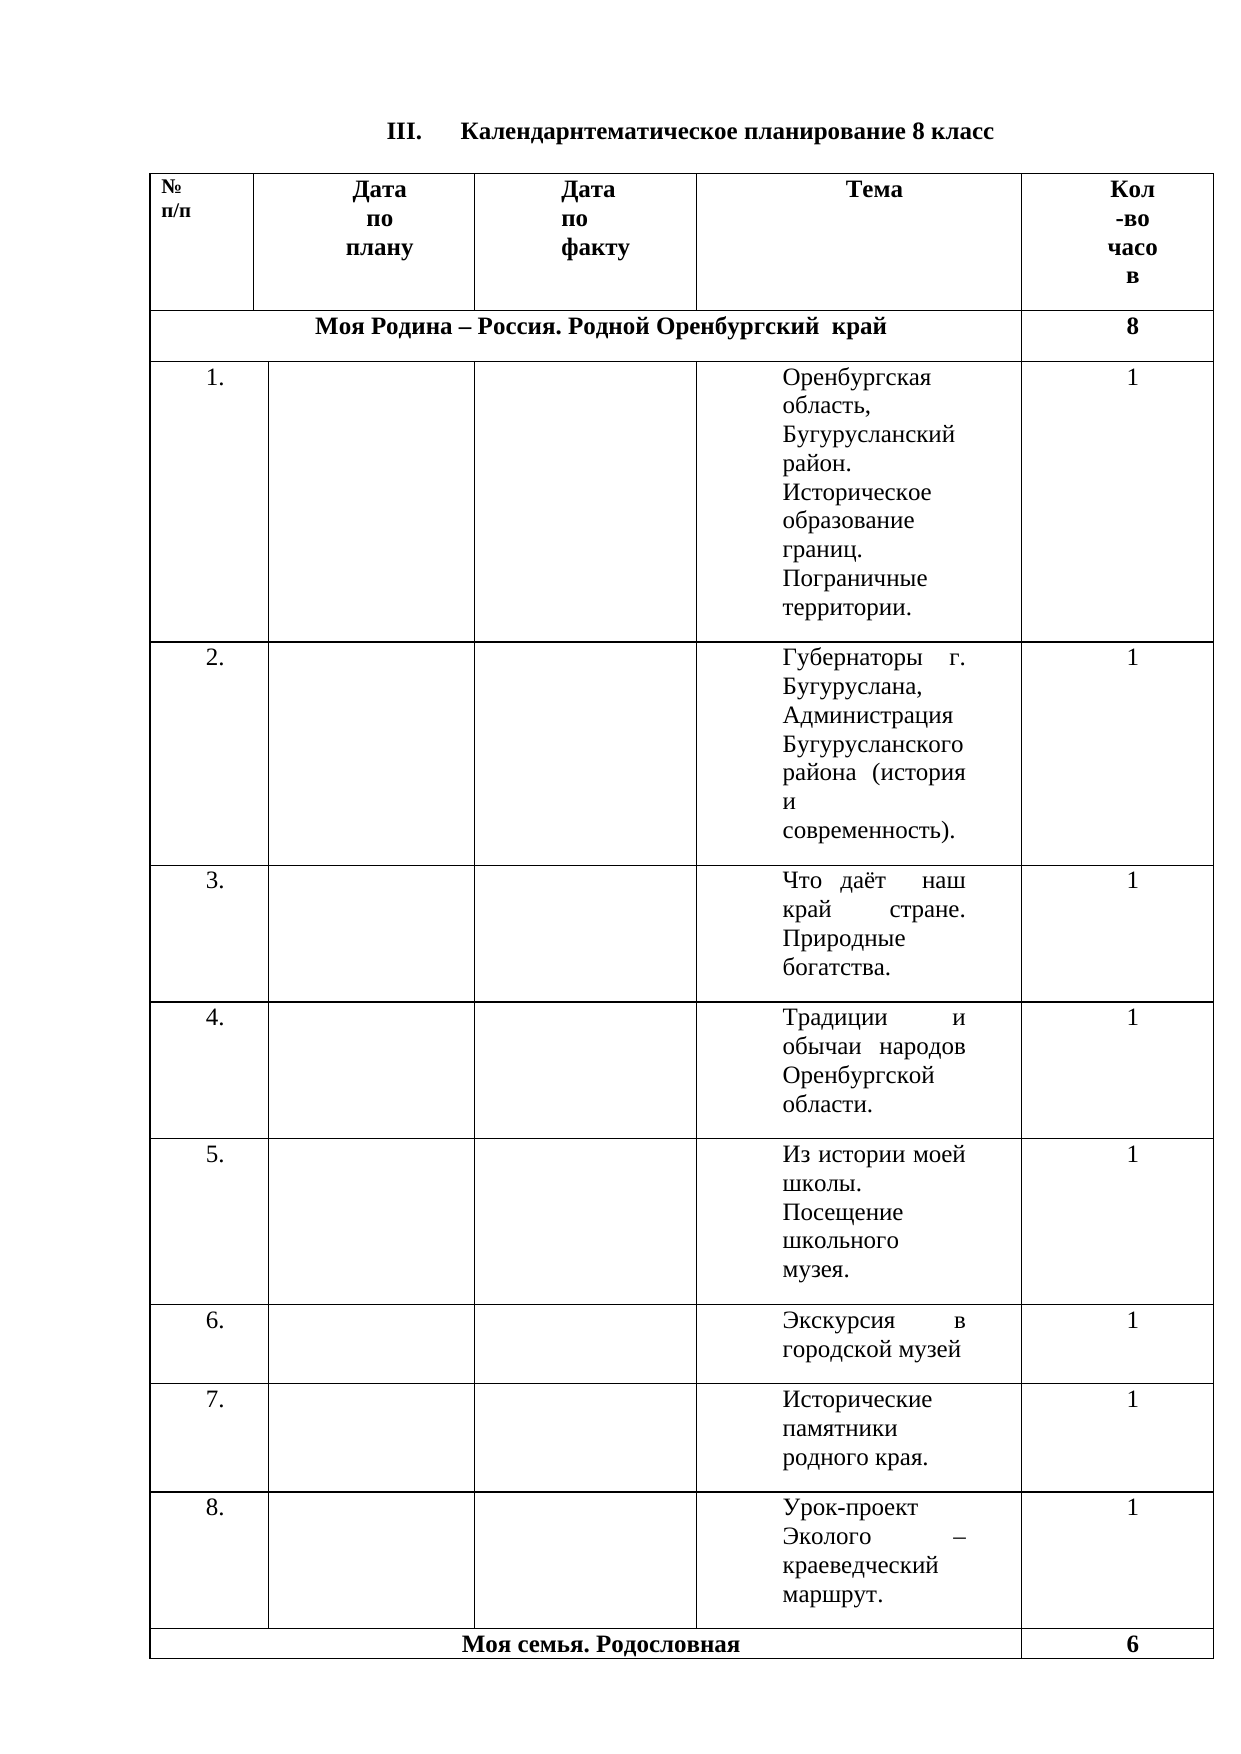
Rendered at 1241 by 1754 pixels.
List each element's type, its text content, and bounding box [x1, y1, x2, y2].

table_cell 1 [1022, 1139, 1213, 1304]
table_cell 1 [1022, 643, 1213, 864]
table_cell [151, 1493, 268, 1628]
table_cell [269, 362, 474, 641]
table_cell [475, 1305, 696, 1383]
list Календарнтематическое планирование 8 класс [386, 116, 1164, 144]
table_cell [475, 866, 696, 1001]
table_header Дата по плану [254, 174, 474, 310]
table_cell [151, 1384, 268, 1491]
table_cell [269, 1139, 474, 1304]
table_cell 1 [1022, 1003, 1213, 1138]
table_cell 1 [1022, 1493, 1213, 1628]
table_header Кол-во часов [1022, 174, 1213, 310]
table_cell [151, 866, 268, 1001]
table_cell [269, 1003, 474, 1138]
table_cell [269, 1493, 474, 1628]
table_cell Оренбургская область, Бугурусланский район. Историческое образование границ. Пограничные территории. [697, 362, 1021, 641]
table_cell [475, 1384, 696, 1491]
table_cell [475, 1003, 696, 1138]
table_cell 8 [1022, 311, 1213, 361]
table_cell [475, 362, 696, 641]
table_cell Экскурсия в городской музей [697, 1305, 1021, 1383]
table_cell Моя Родина – Россия. Родной Оренбургский край [151, 311, 1021, 361]
table_header № п/п [151, 174, 253, 310]
table_cell [269, 866, 474, 1001]
table_cell [269, 643, 474, 864]
table_cell [151, 362, 268, 641]
table_cell [269, 1384, 474, 1491]
table_cell 1 [1022, 1384, 1213, 1491]
table_cell [269, 1305, 474, 1383]
table_cell Из истории моей школы. Посещение школьного музея. [697, 1139, 1021, 1304]
table_cell [151, 1003, 268, 1138]
table_cell 1 [1022, 362, 1213, 641]
table_cell 1 [1022, 1305, 1213, 1383]
table_cell Урок-проект Эколого – краеведческий маршрут. [697, 1493, 1021, 1628]
table_cell Что даёт наш край стране. Природные богатства. [697, 866, 1021, 1001]
table_cell [475, 1493, 696, 1628]
table_header Тема [697, 174, 1021, 310]
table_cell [151, 1629, 1021, 1658]
table_cell Губернаторы г. Бугуруслана, Администрация Бугурусланского района (история и современность). [697, 643, 1021, 864]
table_cell [475, 1139, 696, 1304]
table_cell Исторические памятники родного края. [697, 1384, 1021, 1491]
table_cell Традиции и обычаи народов Оренбургской области. [697, 1003, 1021, 1138]
table_cell [151, 1305, 268, 1383]
table_cell [151, 643, 268, 864]
table_cell 1 [1022, 866, 1213, 1001]
table_cell [151, 1139, 268, 1304]
table_cell [475, 643, 696, 864]
table_cell 6 [1022, 1629, 1213, 1658]
table_header Дата по факту [475, 174, 696, 310]
